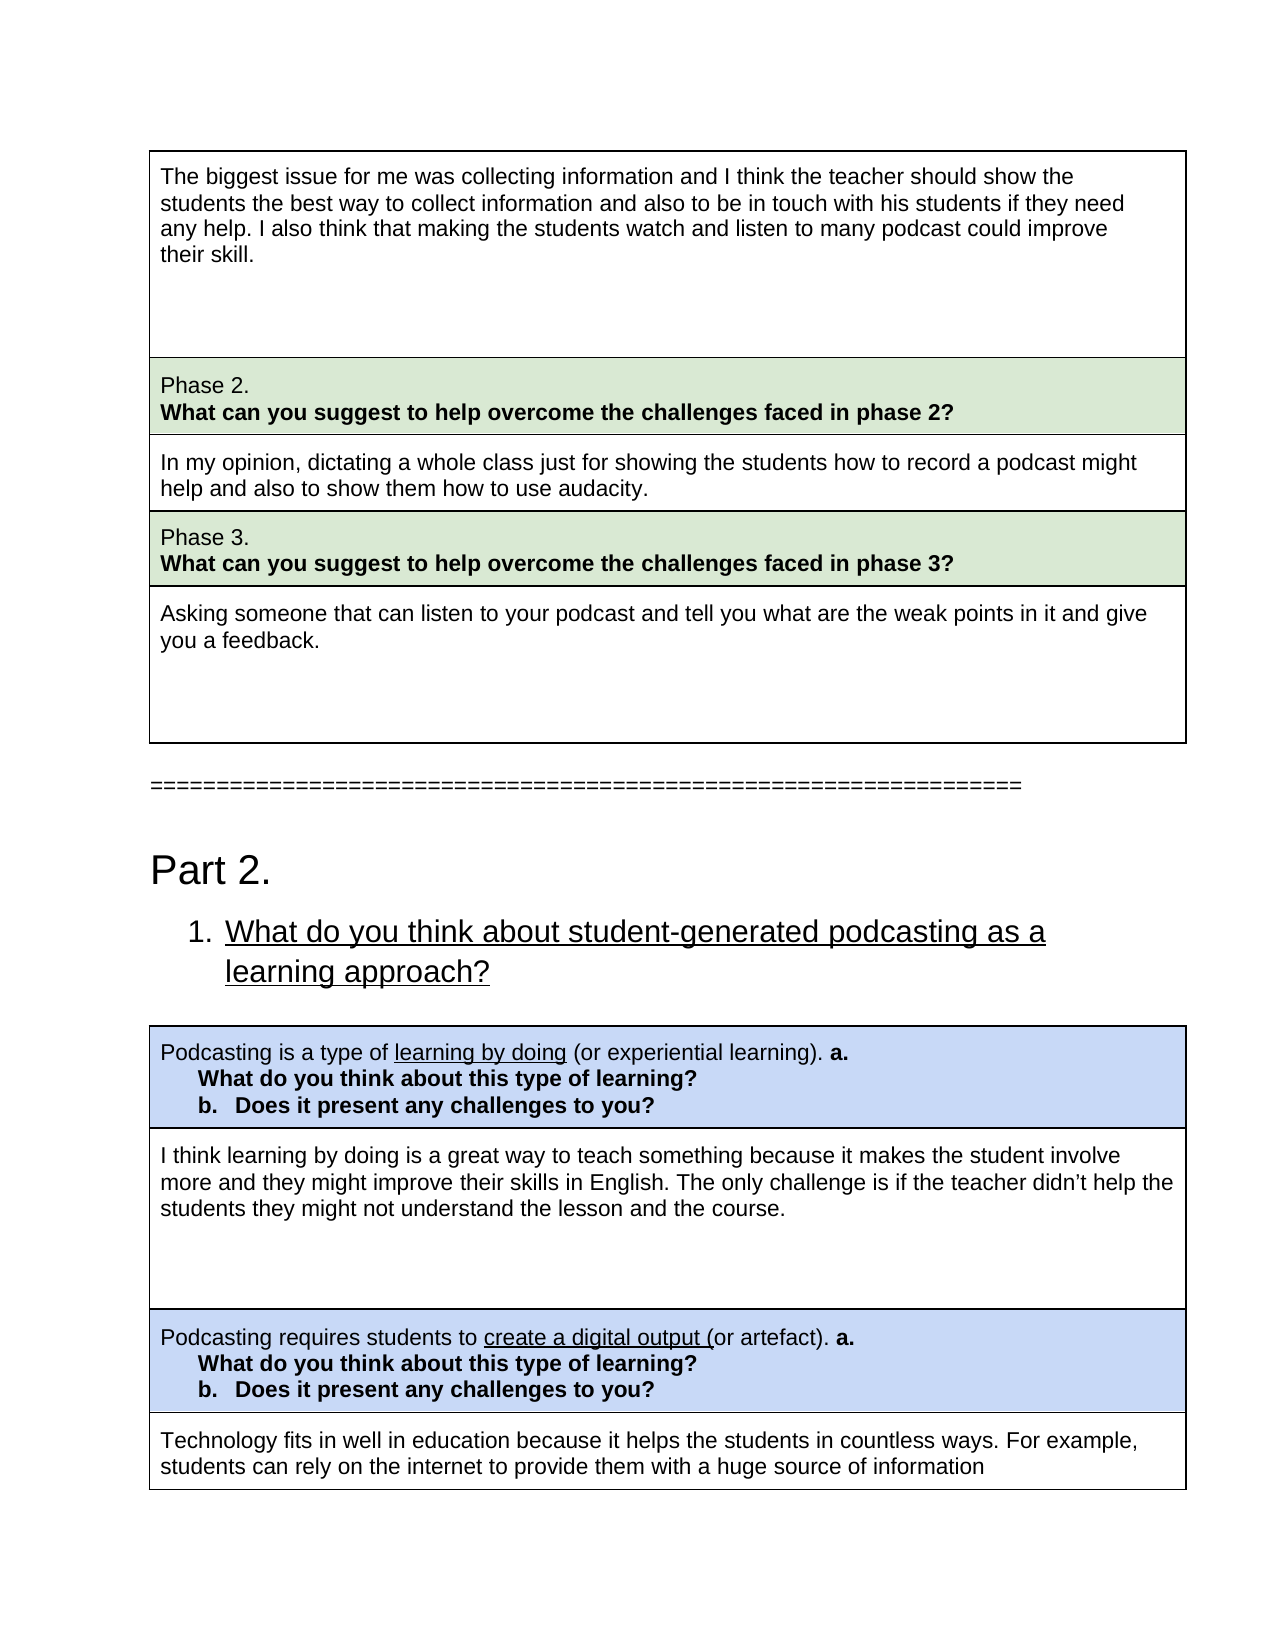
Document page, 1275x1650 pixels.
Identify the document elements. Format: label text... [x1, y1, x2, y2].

text 1. What do you think about student-generated podcasting as a learning approach? [187, 913, 1061, 989]
text Part 2. [150, 845, 1188, 893]
text ================================================================== [150, 772, 1188, 798]
table_cell Technology fits in well in education because it helps the students in countless ways. For example, students can rely on the internet to provide them with a huge source of information [150, 1413, 1185, 1489]
table_cell I think learning by doing is a great way to teach something because it makes the student involve more and they might improve their skills in English. The only challenge is if the teacher didn’t help the students they might not understand the lesson and the course. [150, 1129, 1185, 1308]
table_cell Asking someone that can listen to your podcast and tell you what are the weak points in it and give you a feedback. [150, 587, 1185, 742]
table_header Podcasting is a type of learning by doing (or experiential learning). a. What do you think about this type of learning? b. Does it present any challenges to you? [150, 1027, 1185, 1127]
table_cell Podcasting requires students to create a digital output (or artefact). a. What do you think about this type of learning? b. Does it present any challenges to you? [150, 1310, 1185, 1411]
table_cell In my opinion, dictating a whole class just for showing the students how to record a podcast might help and also to show them how to use audacity. [150, 435, 1185, 510]
table_header The biggest issue for me was collecting information and I think the teacher should show the students the best way to collect information and also to be in touch with his students if they need any help. I also think that making the students watch and listen to many podcast could improve their skill. [150, 152, 1185, 357]
table_cell Phase 2. What can you suggest to help overcome the challenges faced in phase 2? [150, 358, 1185, 433]
table_cell Phase 3. What can you suggest to help overcome the challenges faced in phase 3? [150, 512, 1185, 585]
